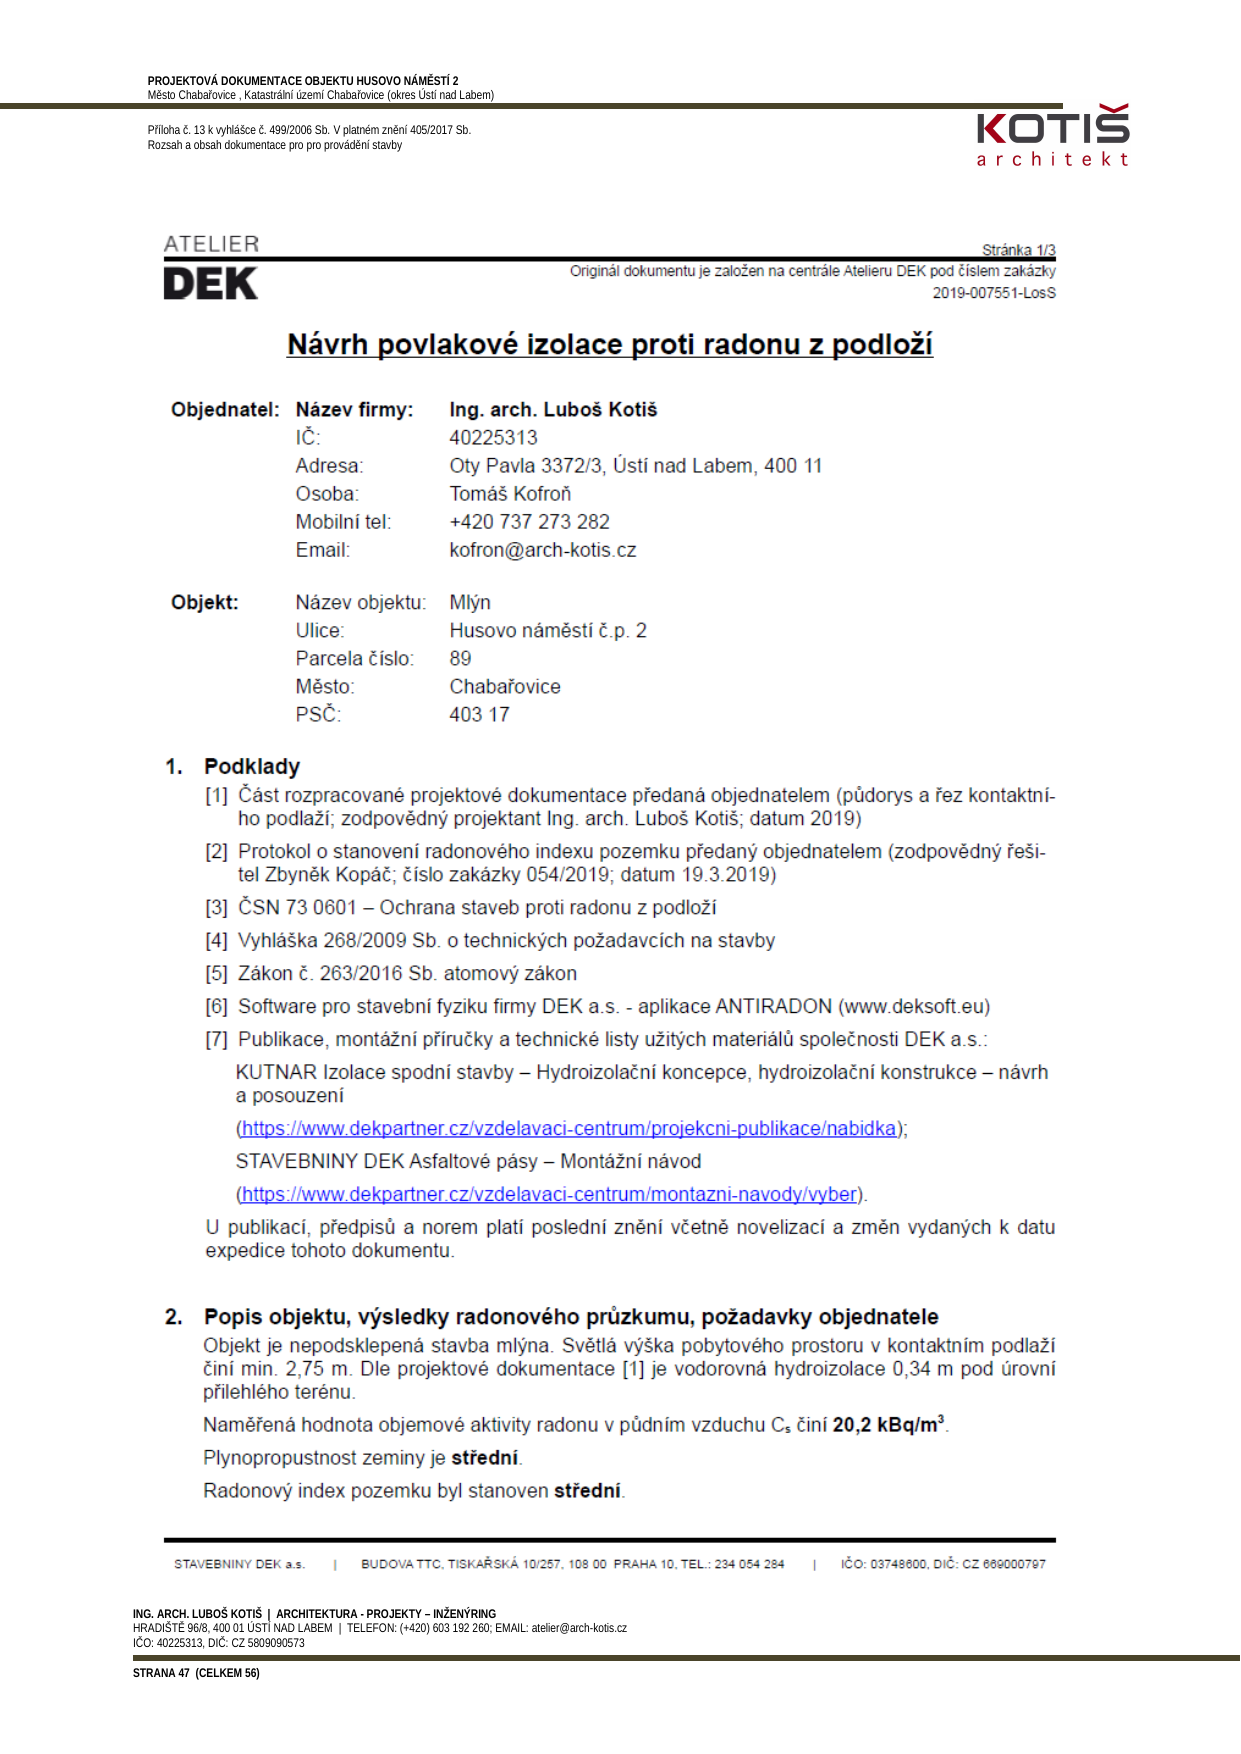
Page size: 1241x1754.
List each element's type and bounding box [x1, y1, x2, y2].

picture [973, 99, 1132, 170]
